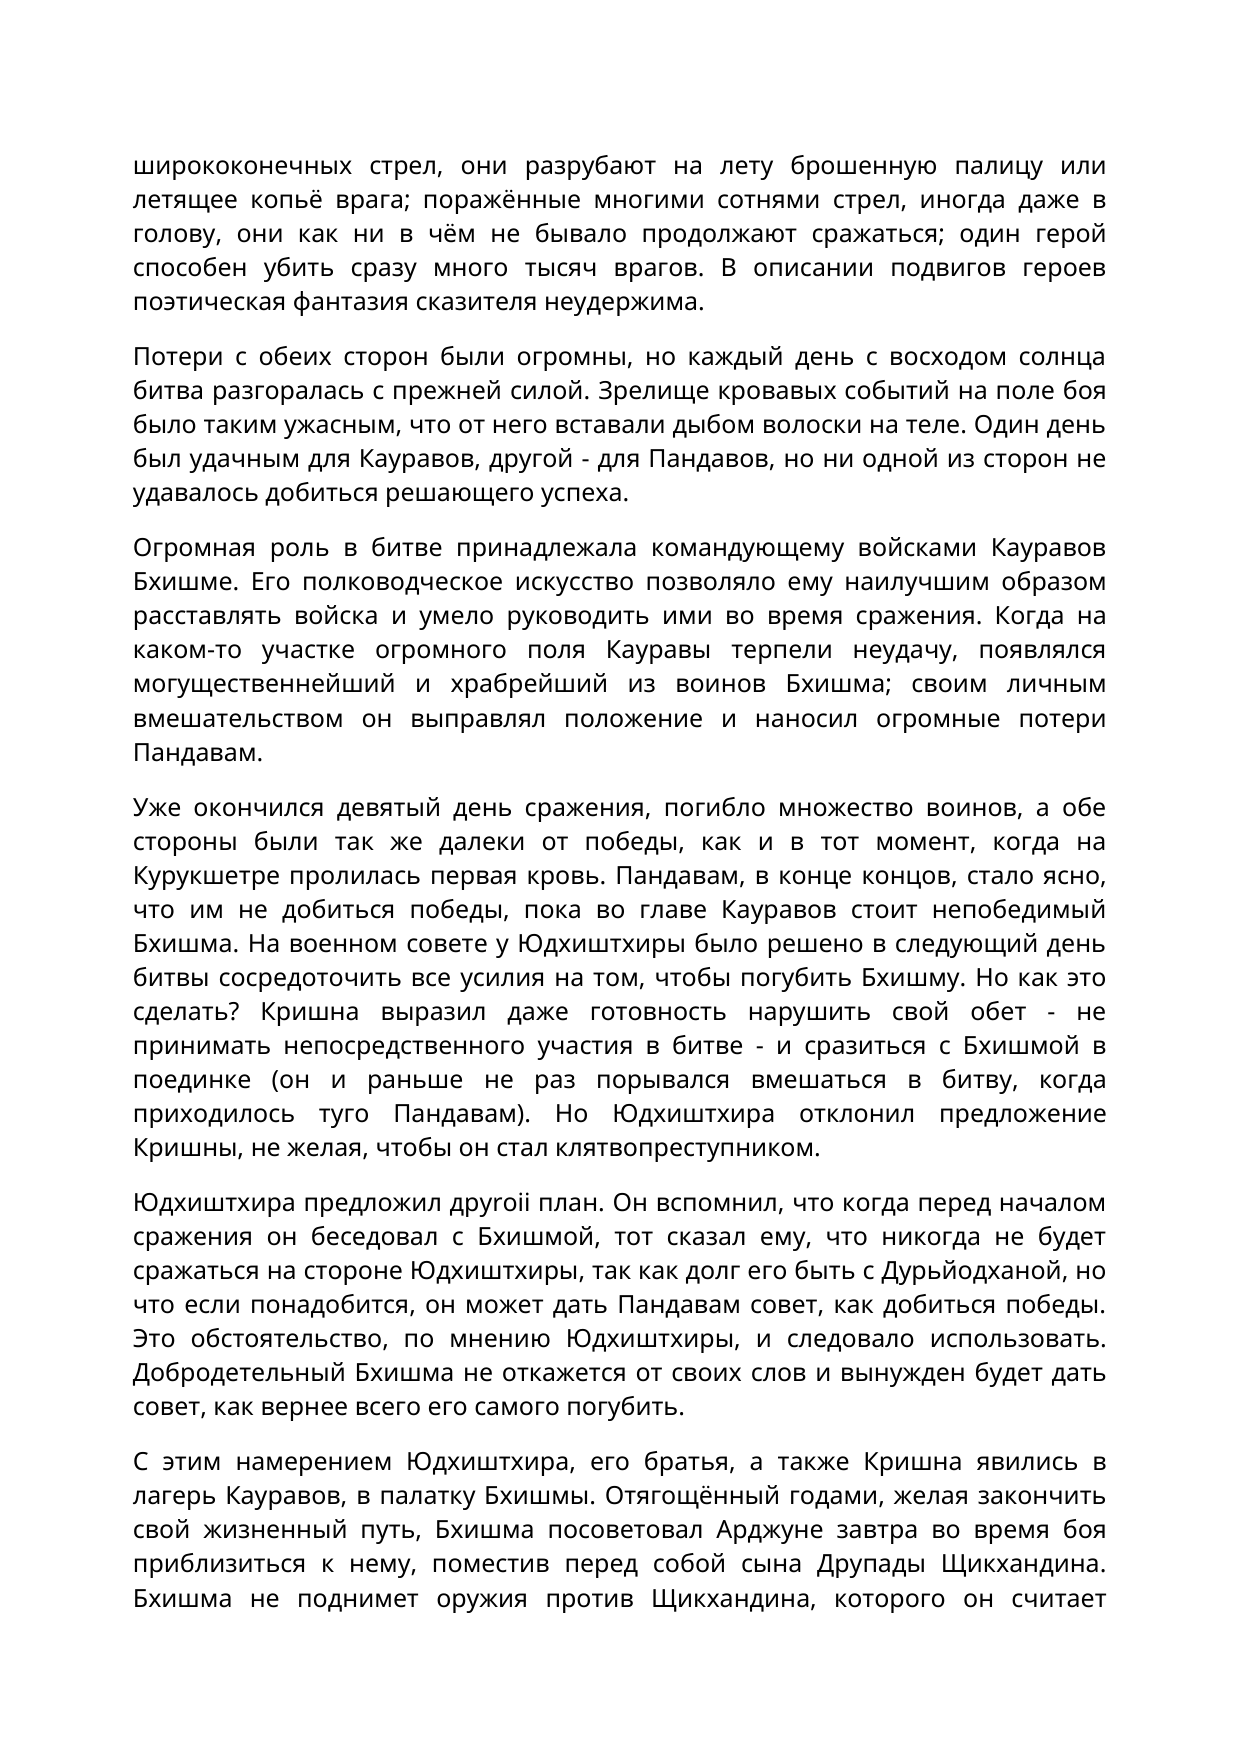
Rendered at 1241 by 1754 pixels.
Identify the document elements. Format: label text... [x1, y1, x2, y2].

text Юдхиштхира предложил дpyroii план. Он вспомнил, что когда перед началом сражения он беседовал с Бхишмой, тот сказал ему, что никогда не будет сражаться на стороне Юдхиштхиры, так как долг его быть с Дурьйодханой, но что если понадобится, он может дать Пандавам совет, как добиться победы. Это обстоятельство, по мнению Юдхиштхиры, и следовало использовать. Добродетельный Бхишма не откажется от своих слов и вынужден будет дать совет, как вернее всего его самого погубить. [133, 1185, 1108, 1423]
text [133, 1444, 1108, 1614]
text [133, 148, 1108, 318]
text Уже окончился девятый день сражения, погибло множество воинов, а обе стороны были так же далеки от победы, как и в тот момент, когда на Курукшетре пролилась первая кровь. Пандавам, в конце концов, стало ясно, что им не добиться победы, пока во главе Кауравов стоит непобедимый Бхишма. На военном совете у Юдхиштхиры было решено в следующий день битвы сосредоточить все усилия на том, чтобы погубить Бхишму. Но как это сделать? Кришна выразил даже готовность нарушить свой обет - не принимать непосредственного участия в битве - и сразиться с Бхишмой в поединке (он и раньше не раз порывался вмешаться в битву, когда приходилось туго Пандавам). Но Юдхиштхира отклонил предложение Кришны, не желая, чтобы он стал клятвопреступником. [133, 789, 1108, 1164]
text Потери с обеих сторон были огромны, но каждый день с восходом солнца битва разгоралась с прежней силой. Зрелище кровавых событий на поле боя было таким ужасным, что от него вставали дыбом волоски на теле. Один день был удачным для Кауравов, другой - для Пандавов, но ни одной из сторон не удавалось добиться решающего успеха. [133, 339, 1108, 509]
text Огромная роль в битве принадлежала командующему войсками Кауравов Бхишме. Его полководческое искусство позволяло ему наилучшим образом расставлять войска и умело руководить ими во время сражения. Когда на каком-то участке огромного поля Кауравы терпели неудачу, появлялся могущественнейший и храбрейший из воинов Бхишма; своим личным вмешательством он выправлял положение и наносил огромные потери Пандавам. [133, 530, 1108, 768]
